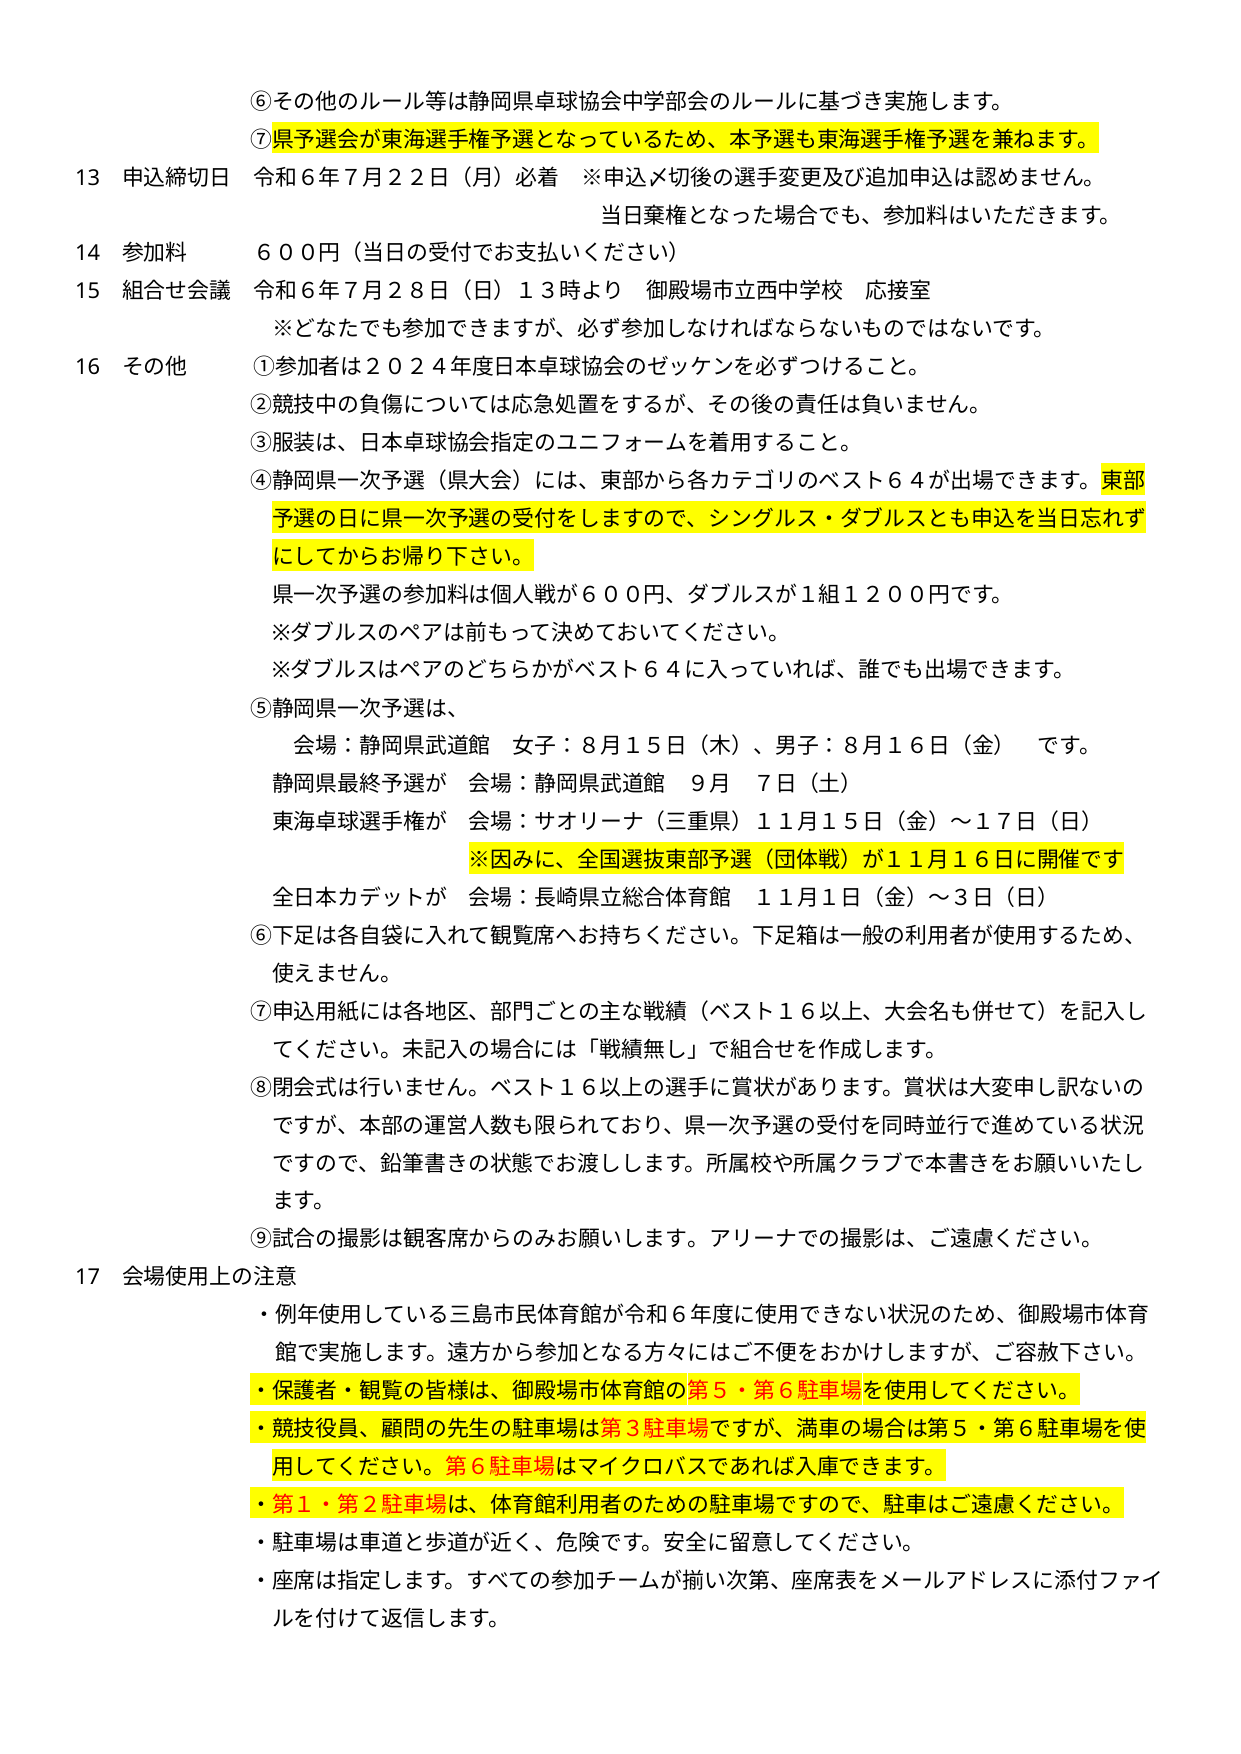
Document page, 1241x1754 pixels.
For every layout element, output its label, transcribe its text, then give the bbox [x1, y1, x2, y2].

text 14 参加料 ６００円（当日の受付でお支払いください） [75, 232, 1165, 270]
text ・保護者・観覧の皆様は、御殿場市体育館の第５・第６駐車場を使用してください。 [75, 1370, 1165, 1408]
text ※ダブルスのペアは前もって決めておいてください。 [75, 612, 1165, 649]
text ⑥下足は各自袋に入れて観覧席へお持ちください。下足箱は一般の利用者が使用するため、使えません。 [75, 915, 1165, 991]
text ⑤静岡県一次予選は、 [75, 687, 1165, 725]
text 13 申込締切日 令和６年７月２２日（月）必着 ※申込〆切後の選手変更及び追加申込は認めません。 [75, 157, 1165, 194]
text 会場：静岡県武道館 女子：８月１５日（木）、男子：８月１６日（金） です。 [75, 725, 1165, 763]
text ※ダブルスはペアのどちらかがベスト６４に入っていれば、誰でも出場できます。 [75, 649, 1165, 687]
text 16 その他 ①参加者は２０２４年度日本卓球協会のゼッケンを必ずつけること。 [75, 346, 1165, 384]
text ⑧閉会式は行いません。ベスト１６以上の選手に賞状があります。賞状は大変申し訳ないのですが、本部の運営人数も限られており、県一次予選の受付を同時並行で進めている状況ですので、鉛筆書きの状態でお渡しします。所属校や所属クラブで本書きをお願いいたします。 [75, 1067, 1165, 1218]
text ・競技役員、顧問の先生の駐車場は第３駐車場ですが、満車の場合は第５・第６駐車場を使用してください。第６駐車場はマイクロバスであれば入庫できます。 [250, 1408, 1165, 1484]
text ④静岡県一次予選（県大会）には、東部から各カテゴリのベスト６４が出場できます。東部予選の日に県一次予選の受付をしますので、シングルス・ダブルスとも申込を当日忘れずにしてからお帰り下さい。 [75, 460, 1165, 574]
text 館で実施します。遠方から参加となる方々にはご不便をおかけしますが、ご容赦下さい。 [78, 1332, 1165, 1370]
text ※因みに、全国選抜東部予選（団体戦）が１１月１６日に開催です [75, 839, 1165, 877]
text ⑦県予選会が東海選手権予選となっているため、本予選も東海選手権予選を兼ねます。 [75, 119, 1165, 157]
text ②競技中の負傷については応急処置をするが、その後の責任は負いません。 [75, 384, 1165, 422]
text ⑨試合の撮影は観客席からのみお願いします。アリーナでの撮影は、ご遠慮ください。 [75, 1218, 1165, 1256]
text ③服装は、日本卓球協会指定のユニフォームを着用すること。 [75, 422, 1165, 460]
text 17 会場使用上の注意 [75, 1256, 1165, 1294]
text 静岡県最終予選が 会場：静岡県武道館 ９月 ７日（土） [75, 763, 1165, 801]
text 全日本カデットが 会場：長崎県立総合体育館 １１月１日（金）～３日（日） [75, 877, 1165, 915]
text 東海卓球選手権が 会場：サオリーナ（三重県）１１月１５日（金）～１７日（日） [75, 801, 1165, 839]
text 当日棄権となった場合でも、参加料はいただきます。 [75, 194, 1165, 232]
text 県一次予選の参加料は個人戦が６００円、ダブルスが１組１２００円です。 [75, 574, 1165, 612]
text ⑦申込用紙には各地区、部門ごとの主な戦績（ベスト１６以上、大会名も併せて）を記入してください。未記入の場合には「戦績無し」で組合せを作成します。 [75, 991, 1165, 1067]
text ・例年使用している三島市民体育館が令和６年度に使用できない状況のため、御殿場市体育 [78, 1294, 1165, 1332]
text ※どなたでも参加できますが、必ず参加しなければならないものではないです。 [75, 308, 1165, 346]
text ・第１・第２駐車場は、体育館利用者のための駐車場ですので、駐車はご遠慮ください。 [75, 1484, 1165, 1522]
text 15 組合せ会議 令和６年７月２８日（日）１３時より 御殿場市立西中学校 応接室 [75, 270, 1165, 308]
text ・駐車場は車道と歩道が近く、危険です。安全に留意してください。 [75, 1522, 1165, 1559]
text ⑥その他のルール等は静岡県卓球協会中学部会のルールに基づき実施します。 [75, 81, 1165, 119]
text ・座席は指定します。すべての参加チームが揃い次第、座席表をメールアドレスに添付ファイルを付けて返信します。 [75, 1559, 1165, 1635]
